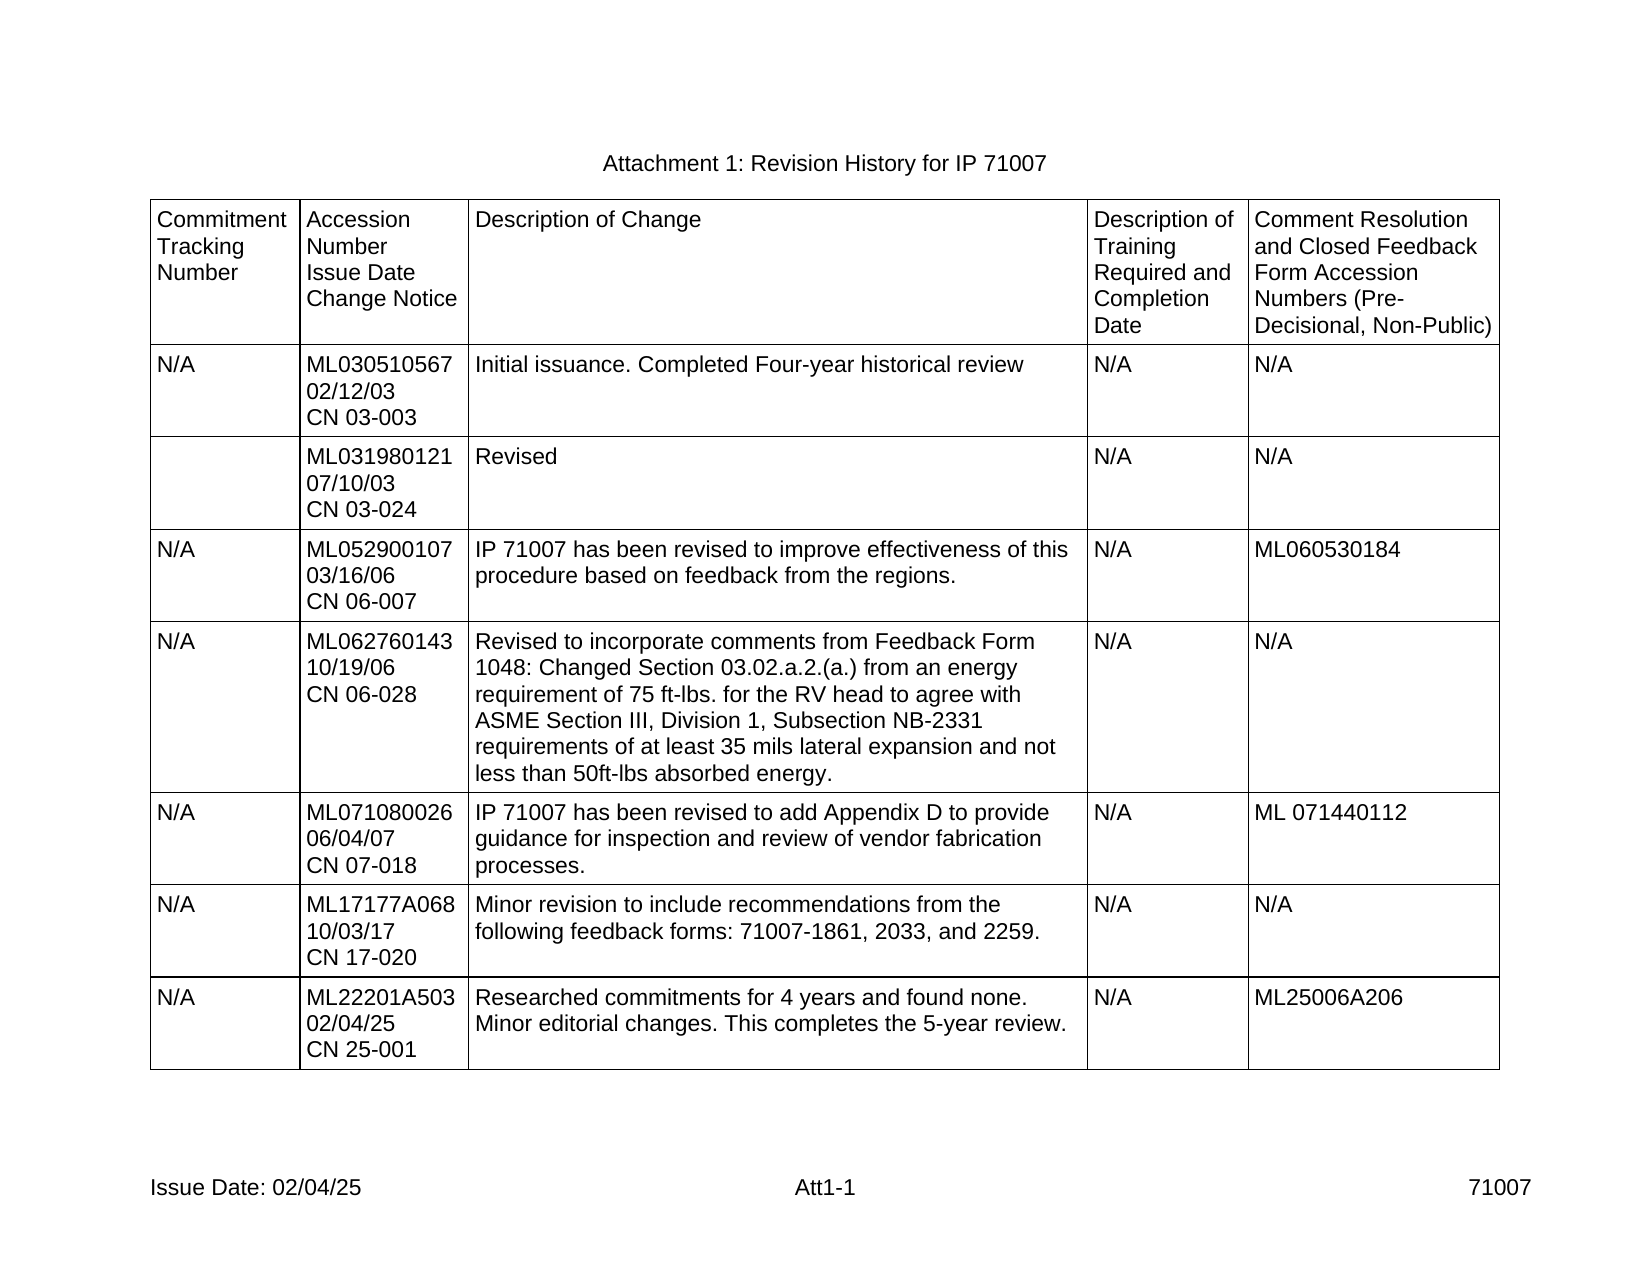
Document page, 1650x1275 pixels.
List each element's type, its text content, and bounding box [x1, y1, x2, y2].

table_cell N/A [1249, 622, 1499, 792]
title Attachment 1: Revision History for IP 71007 [150, 150, 1500, 176]
table_cell Revised to incorporate comments from Feedback Form 1048: Changed Section 03.02.a.2.(a.) from an energy requirement of 75 ft-lbs. for the RV head to agree with ASME Section III, Division 1, Subsection NB-2331 requirements of at least 35 mils lateral expansion and not less than 50ft-lbs absorbed energy. [469, 622, 1087, 792]
table_header Accession Number Issue Date Change Notice [301, 200, 468, 344]
table_cell N/A [1088, 345, 1248, 436]
table_cell ML052900107 03/16/06 CN 06-007 [301, 530, 468, 621]
table_cell N/A [151, 978, 299, 1068]
table_cell N/A [151, 885, 299, 976]
table_cell N/A [1249, 345, 1499, 436]
table_cell N/A [1088, 978, 1248, 1068]
table_cell ML060530184 [1249, 530, 1499, 621]
table_cell ML071080026 06/04/07 CN 07-018 [301, 793, 468, 884]
table_cell ML062760143 10/19/06 CN 06-028 [301, 622, 468, 792]
table_cell ML25006A206 [1249, 978, 1499, 1068]
table_header Description of Training Required and Completion Date [1088, 200, 1248, 344]
table_cell IP 71007 has been revised to add Appendix D to provide guidance for inspection and review of vendor fabrication processes. [469, 793, 1087, 884]
table_cell N/A [151, 530, 299, 621]
table_cell [151, 437, 299, 528]
table_header Comment Resolution and Closed Feedback Form Accession Numbers (Pre-Decisional, Non-Public) [1249, 200, 1499, 344]
table_cell Initial issuance. Completed Four-year historical review [469, 345, 1087, 436]
table_header Commitment Tracking Number [151, 200, 299, 344]
table_cell Researched commitments for 4 years and found none. Minor editorial changes. This completes the 5-year review. [469, 978, 1087, 1068]
table_cell N/A [1249, 437, 1499, 528]
table_cell IP 71007 has been revised to improve effectiveness of this procedure based on feedback from the regions. [469, 530, 1087, 621]
table_cell ML030510567 02/12/03 CN 03-003 [301, 345, 468, 436]
table_cell ML22201A503 02/04/25 CN 25-001 [301, 978, 468, 1068]
table_header Description of Change [469, 200, 1087, 344]
table_cell N/A [1088, 622, 1248, 792]
table_cell N/A [1249, 885, 1499, 976]
table_cell N/A [151, 345, 299, 436]
table_cell Minor revision to include recommendations from the following feedback forms: 71007-1861, 2033, and 2259. [469, 885, 1087, 976]
table_cell ML17177A068 10/03/17 CN 17-020 [301, 885, 468, 976]
table_cell N/A [1088, 885, 1248, 976]
table_cell Revised [469, 437, 1087, 528]
table_cell N/A [1088, 530, 1248, 621]
table_cell ML031980121 07/10/03 CN 03-024 [301, 437, 468, 528]
table_cell N/A [151, 622, 299, 792]
table_cell ML 071440112 [1249, 793, 1499, 884]
table_cell N/A [1088, 793, 1248, 884]
table_cell N/A [1088, 437, 1248, 528]
table_cell N/A [151, 793, 299, 884]
